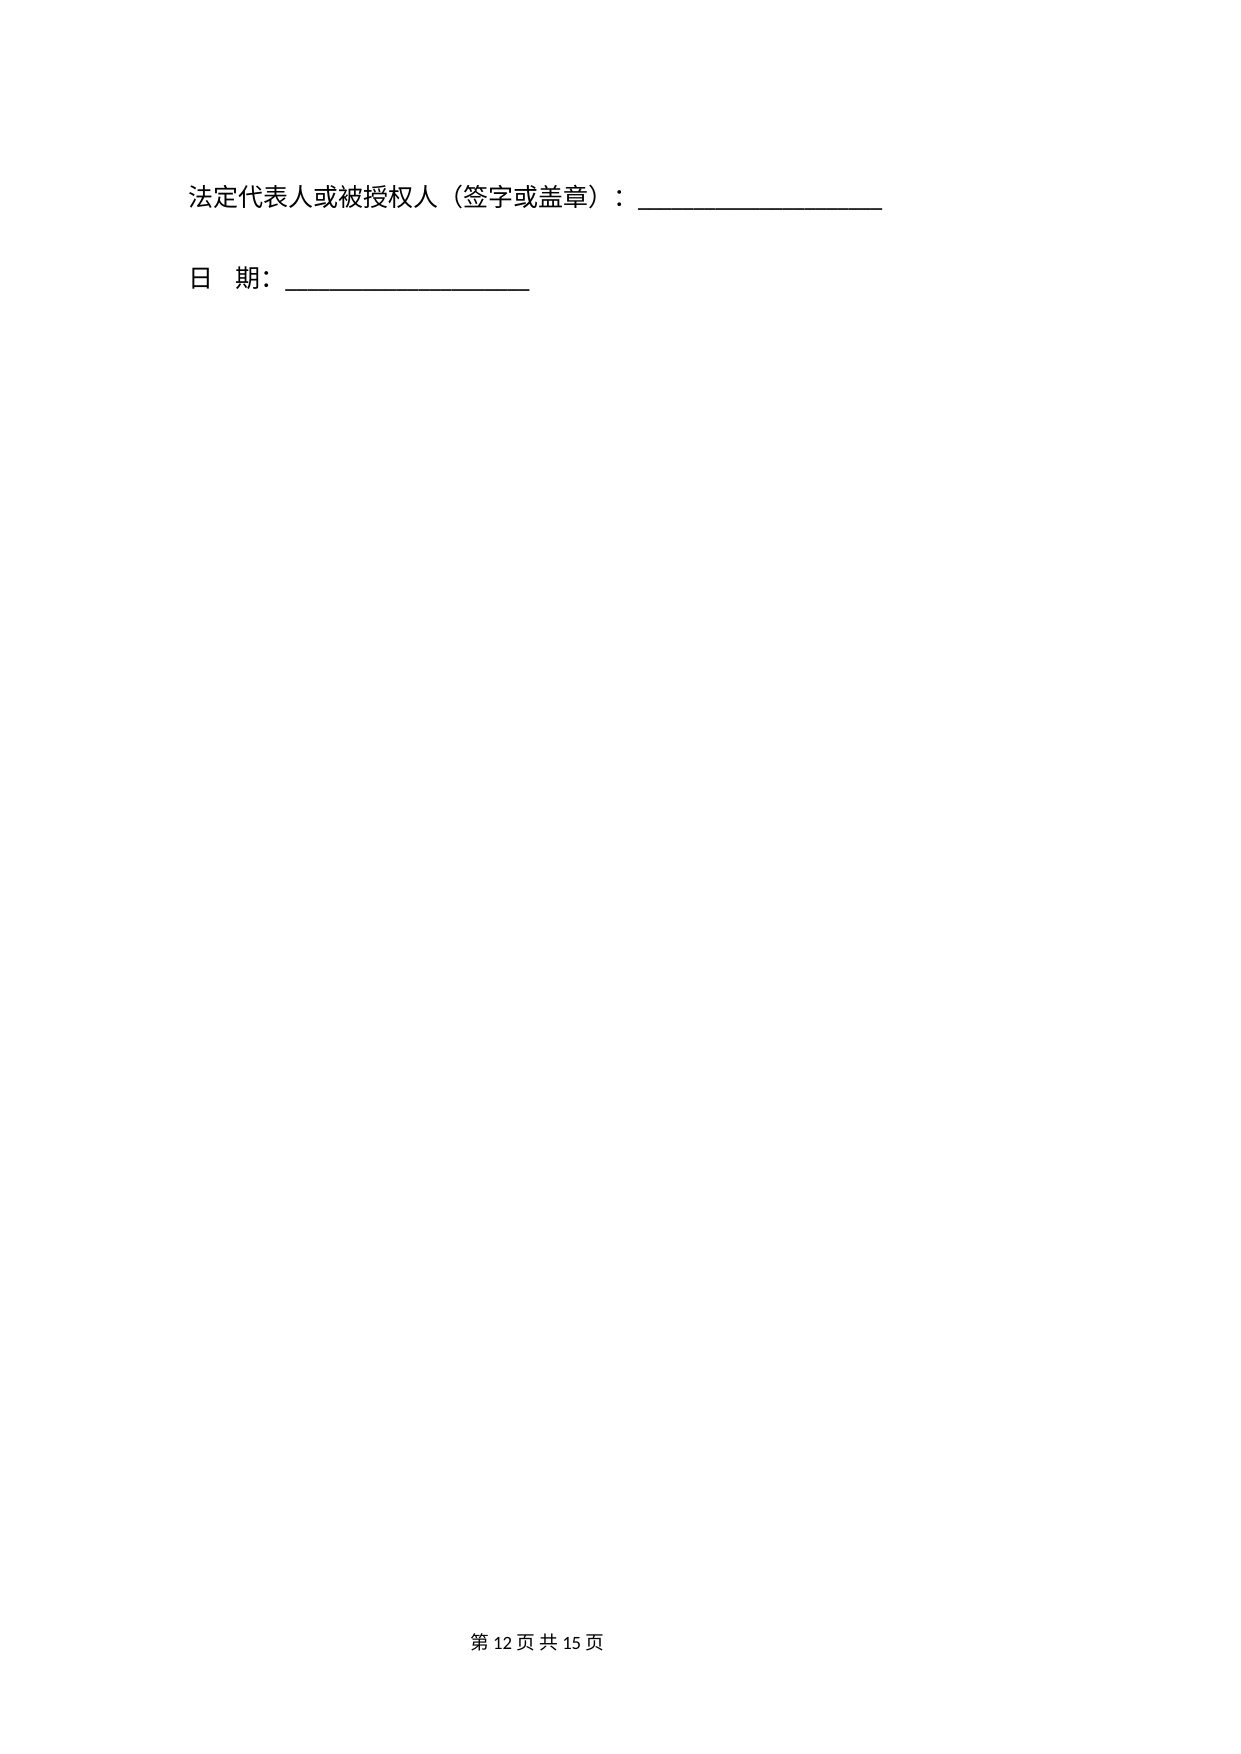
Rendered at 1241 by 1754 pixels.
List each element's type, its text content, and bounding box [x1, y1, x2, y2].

text 法定代表人或被授权人（签字或盖章）：______________________ [188, 162, 1052, 229]
text 日 期：______________________ [188, 229, 1052, 302]
